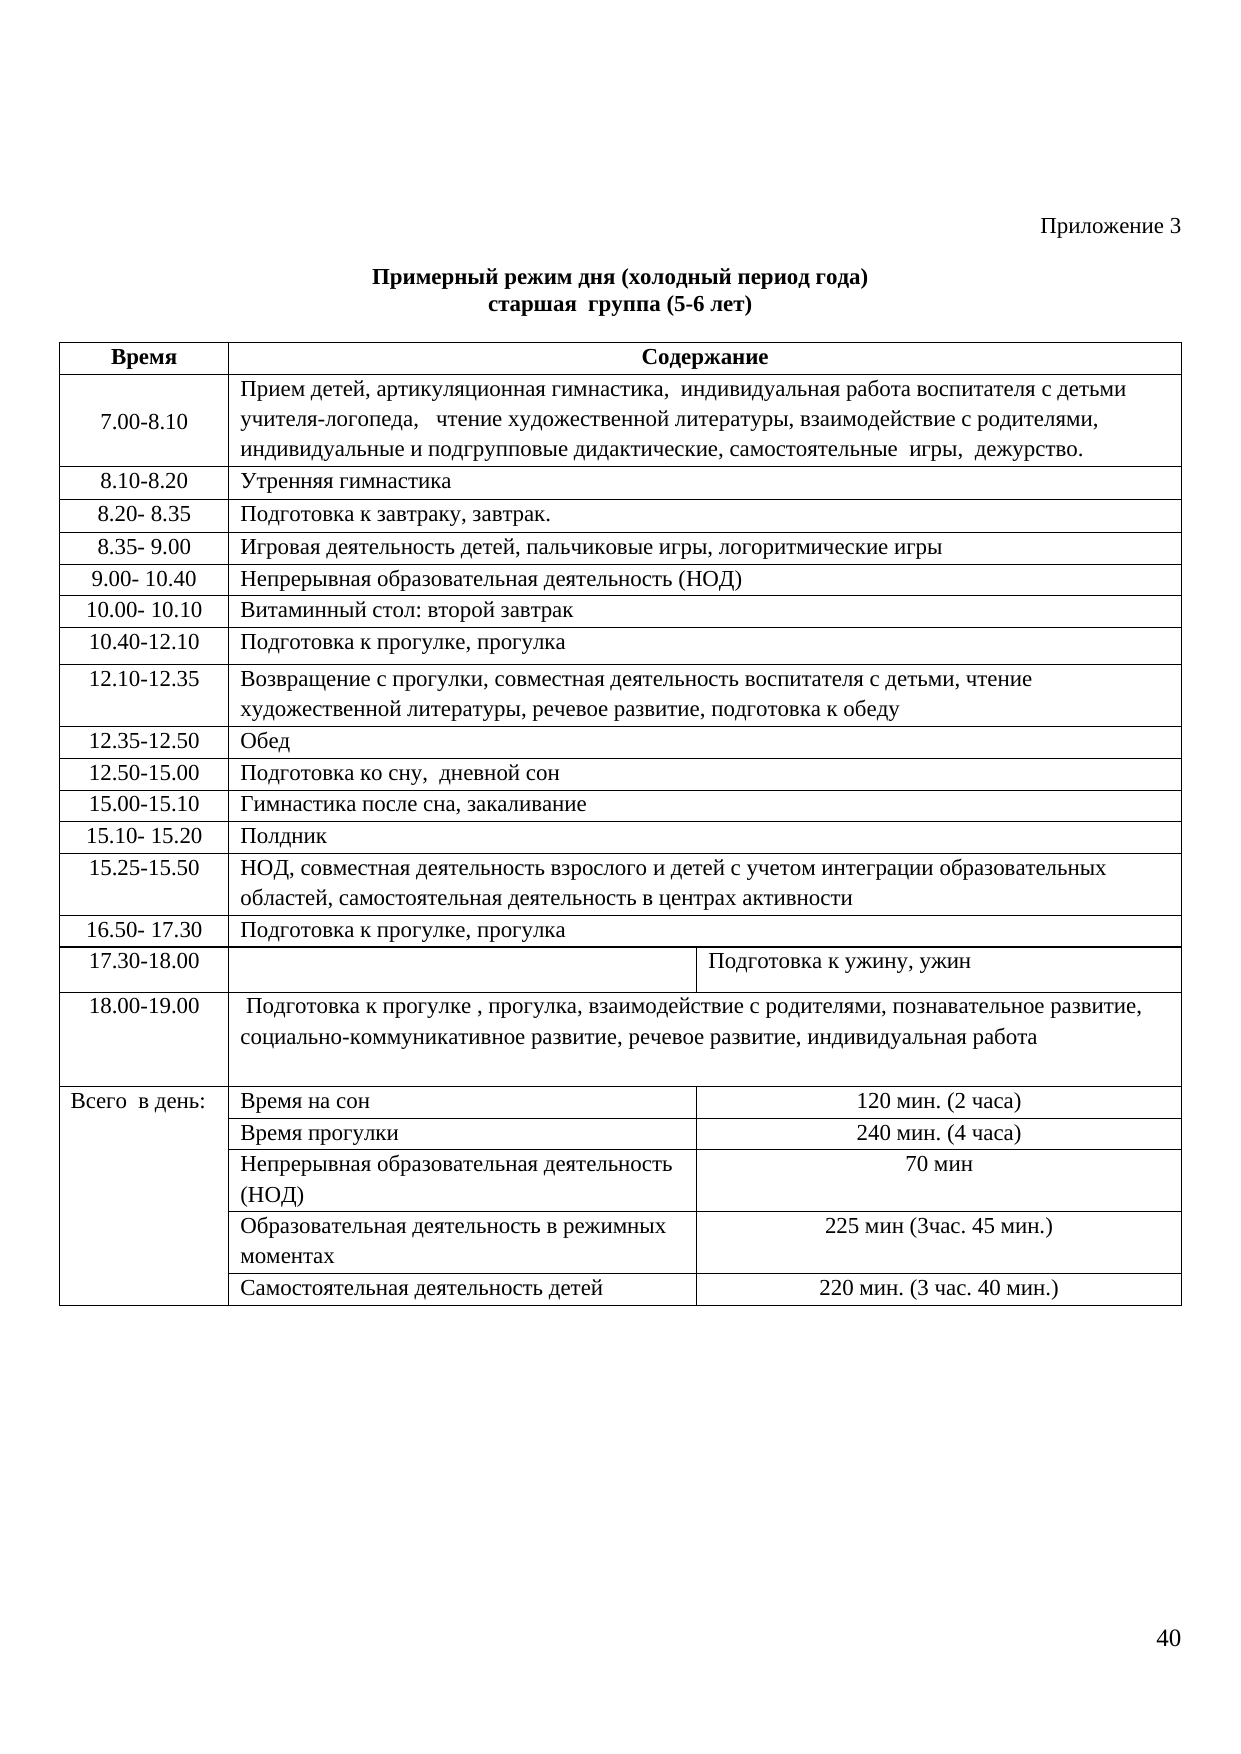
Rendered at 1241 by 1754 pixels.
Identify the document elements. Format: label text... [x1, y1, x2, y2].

table_cell 16.50- 17.30 [60, 916, 228, 946]
table_cell Игровая деятельность детей, пальчиковые игры, логоритмические игры [229, 533, 1181, 564]
table_cell 7.00-8.10 [60, 375, 228, 466]
table_cell 15.10- 15.20 [60, 822, 228, 853]
table_cell Подготовка ко сну, дневной сон [229, 759, 1181, 789]
table_cell Время прогулки [229, 1119, 696, 1149]
table_cell Утренняя гимнастика [229, 467, 1181, 499]
table_cell Подготовка к завтраку, завтрак. [229, 500, 1181, 532]
table_cell Непрерывная образовательная деятельность (НОД) [229, 1150, 696, 1211]
table_cell Гимнастика после сна, закаливание [229, 791, 1181, 821]
text Приложение 3 [59, 212, 1181, 238]
table_cell 70 мин [697, 1150, 1181, 1211]
table_cell 8.35- 9.00 [60, 533, 228, 564]
text Примерный режим дня (холодный период года) [59, 263, 1181, 289]
table_cell 8.10-8.20 [60, 467, 228, 499]
table_cell 12.35-12.50 [60, 727, 228, 758]
table_cell 12.10-12.35 [60, 665, 228, 726]
table_cell 18.00-19.00 [60, 993, 228, 1086]
table_cell 15.25-15.50 [60, 854, 228, 915]
table_cell Время на сон [229, 1087, 696, 1118]
table_cell Полдник [229, 822, 1181, 853]
table_cell 240 мин. (4 часа) [697, 1119, 1181, 1149]
table_cell [229, 948, 696, 992]
table_cell 15.00-15.10 [60, 791, 228, 821]
table_cell Обед [229, 727, 1181, 758]
table_cell НОД, совместная деятельность взрослого и детей с учетом интеграции образовательных областей, самостоятельная деятельность в центрах активности [229, 854, 1181, 915]
table_cell Непрерывная образовательная деятельность (НОД) [229, 565, 1181, 595]
table_cell Витаминный стол: второй завтрак [229, 596, 1181, 627]
table_cell 220 мин. (3 час. 40 мин.) [697, 1274, 1181, 1305]
table_cell Подготовка к прогулке , прогулка, взаимодействие с родителями, познавательное развитие, социально-коммуникативное развитие, речевое развитие, индивидуальная работа [229, 993, 1181, 1086]
table_cell 9.00- 10.40 [60, 565, 228, 595]
table_header Содержание [229, 343, 1181, 374]
table_cell 10.40-12.10 [60, 628, 228, 664]
table_cell 12.50-15.00 [60, 759, 228, 789]
table_cell 10.00- 10.10 [60, 596, 228, 627]
table_cell Самостоятельная деятельность детей [229, 1274, 696, 1305]
table_cell 17.30-18.00 [60, 948, 228, 992]
table_cell 8.20- 8.35 [60, 500, 228, 532]
table_cell Подготовка к прогулке, прогулка [229, 628, 1181, 664]
table_cell Подготовка к ужину, ужин [697, 948, 1181, 992]
table_cell Образовательная деятельность в режимных моментах [229, 1212, 696, 1273]
table_cell Подготовка к прогулке, прогулка [229, 916, 1181, 946]
text старшая группа (5-6 лет) [59, 289, 1181, 316]
table_cell 120 мин. (2 часа) [697, 1087, 1181, 1118]
table_header Время [60, 343, 228, 374]
table_cell Всего в день: [60, 1087, 228, 1305]
table_cell 225 мин (3час. 45 мин.) [697, 1212, 1181, 1273]
table_cell Возвращение с прогулки, совместная деятельность воспитателя с детьми, чтение художественной литературы, речевое развитие, подготовка к обеду [229, 665, 1181, 726]
table_cell Прием детей, артикуляционная гимнастика, индивидуальная работа воспитателя с детьми учителя-логопеда, чтение художественной литературы, взаимодействие с родителями, индивидуальные и подгрупповые дидактические, самостоятельные игры, дежурство. [229, 375, 1181, 466]
